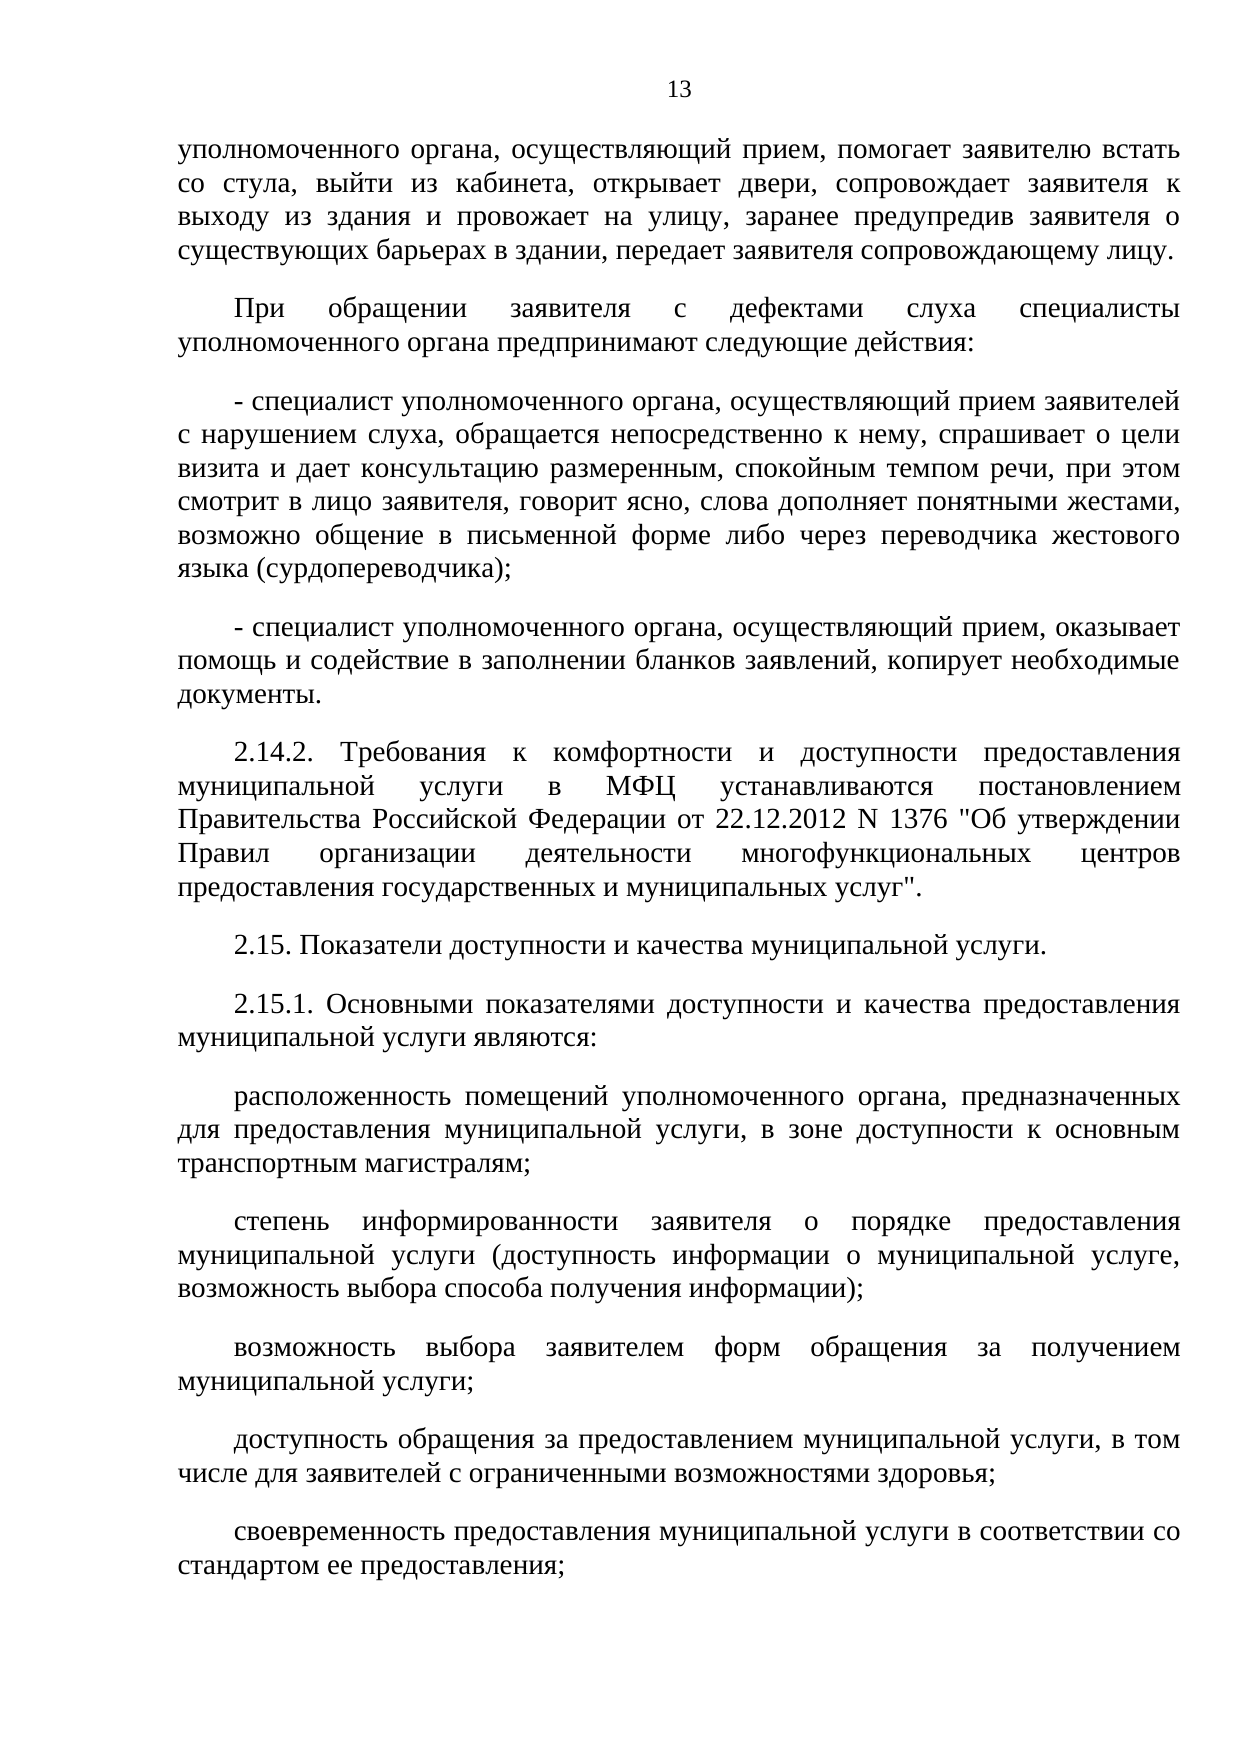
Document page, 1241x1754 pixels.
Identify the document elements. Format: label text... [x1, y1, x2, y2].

text - специалист уполномоченного органа, осуществляющий прием заявителей с нарушением слуха, обращается непосредственно к нему, спрашивает о цели визита и дает консультацию размеренным, спокойным темпом речи, при этом смотрит в лицо заявителя, говорит ясно, слова дополняет понятными жестами, возможно общение в письменной форме либо через переводчика жестового языка (сурдопереводчика); [177, 383, 1181, 584]
text При обращении заявителя с дефектами слуха специалисты уполномоченного органа предпринимают следующие действия: [177, 291, 1181, 358]
text возможность выбора заявителем форм обращения за получением муниципальной услуги; [177, 1329, 1181, 1396]
text расположенность помещений уполномоченного органа, предназначенных для предоставления муниципальной услуги, в зоне доступности к основным транспортным магистралям; [177, 1078, 1181, 1178]
text степень информированности заявителя о порядке предоставления муниципальной услуги (доступность информации о муниципальной услуге, возможность выбора способа получения информации); [177, 1203, 1181, 1304]
text - специалист уполномоченного органа, осуществляющий прием, оказывает помощь и содействие в заполнении бланков заявлений, копирует необходимые документы. [177, 609, 1181, 709]
text 2.14.2. Требования к комфортности и доступности предоставления муниципальной услуги в МФЦ устанавливаются постановлением Правительства Российской Федерации от 22.12.2012 N 1376 "Об утверждении Правил организации деятельности многофункциональных центров предоставления государственных и муниципальных услуг". [177, 734, 1181, 902]
text 2.15.1. Основными показателями доступности и качества предоставления муниципальной услуги являются: [177, 986, 1181, 1053]
text доступность обращения за предоставлением муниципальной услуги, в том числе для заявителей с ограниченными возможностями здоровья; [177, 1421, 1181, 1488]
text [177, 131, 1181, 266]
text своевременность предоставления муниципальной услуги в соответствии со стандартом ее предоставления; [177, 1513, 1181, 1580]
text 2.15. Показатели доступности и качества муниципальной услуги. [177, 927, 1181, 961]
